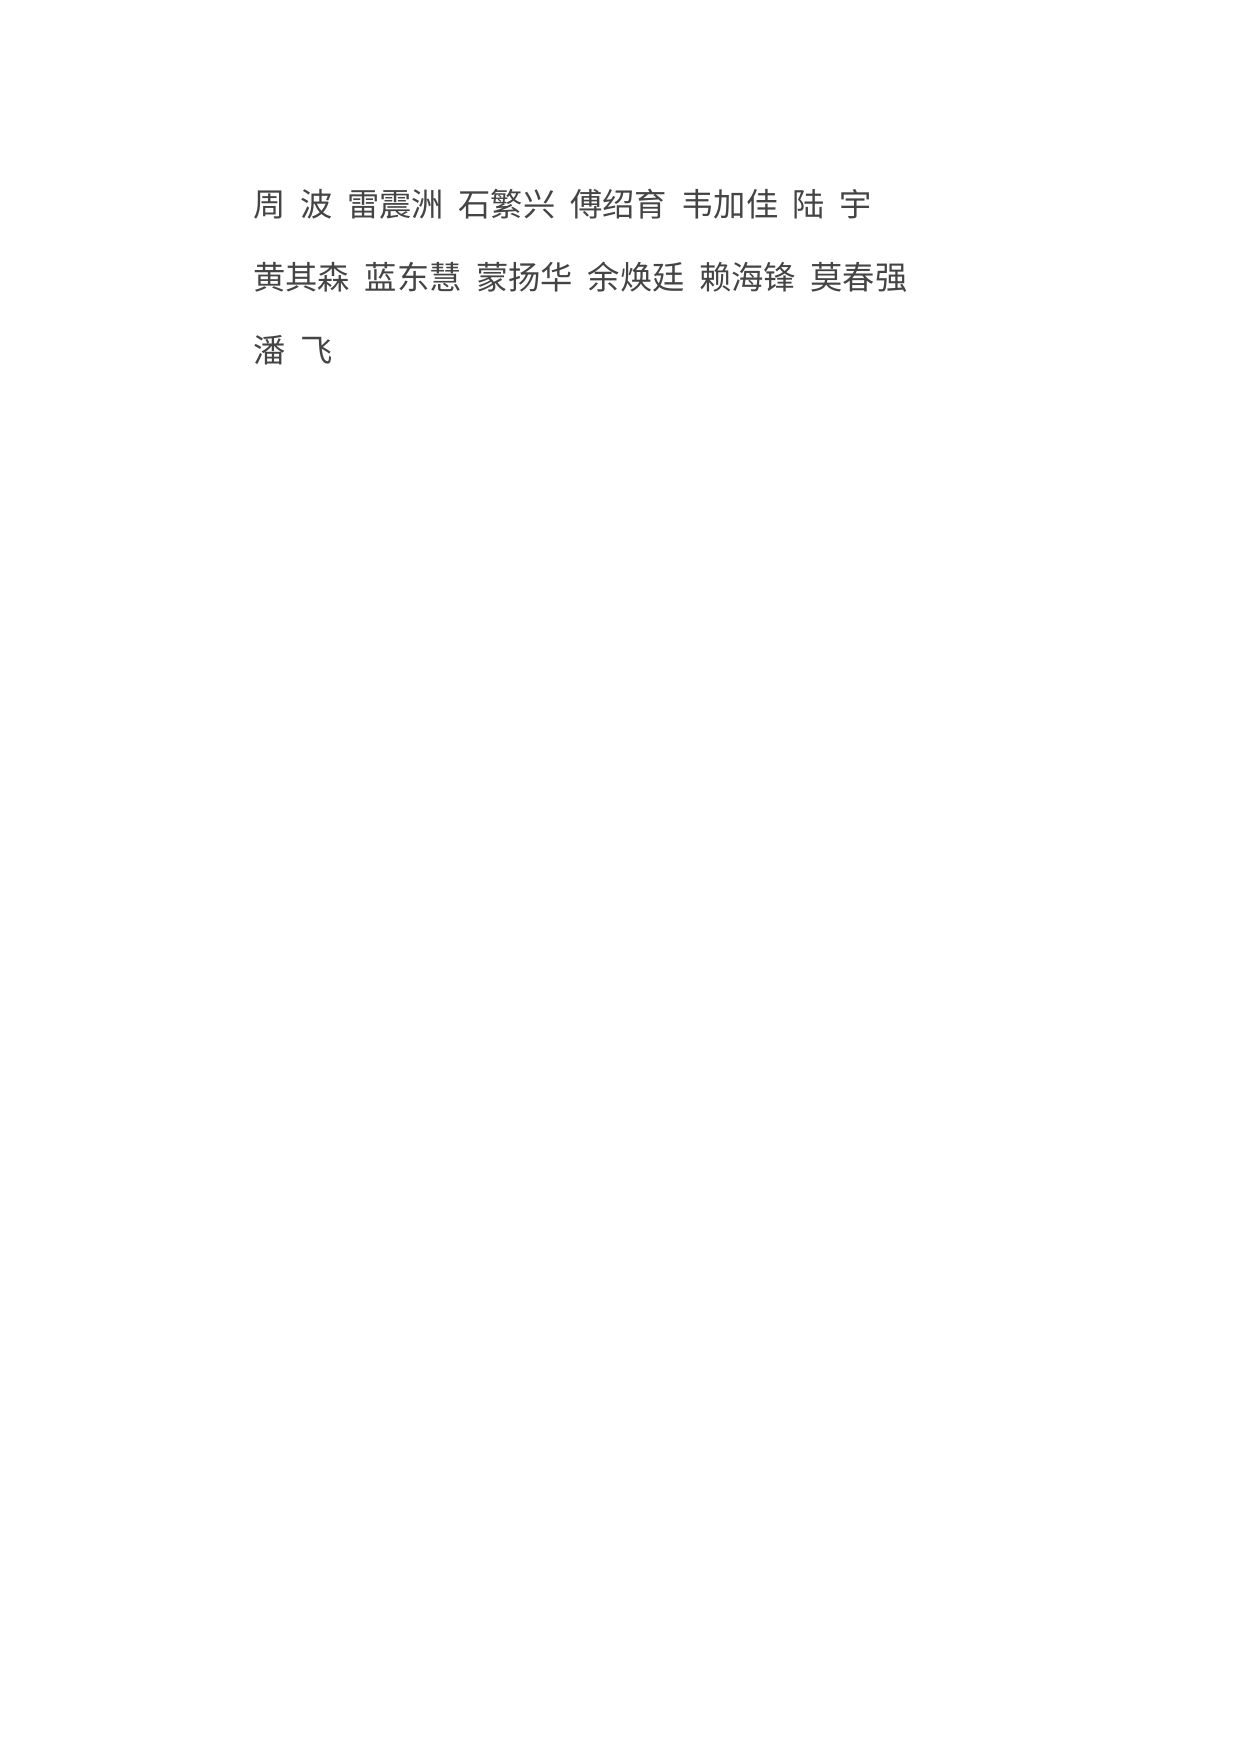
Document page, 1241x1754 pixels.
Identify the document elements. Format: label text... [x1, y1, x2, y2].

text 潘 飞 [187, 315, 1053, 380]
text 黄其森 蓝东慧 蒙扬华 余焕廷 赖海锋 莫春强 [187, 243, 1053, 308]
text 周 波 雷震洲 石繁兴 傅绍育 韦加佳 陆 宇 [187, 170, 1053, 235]
